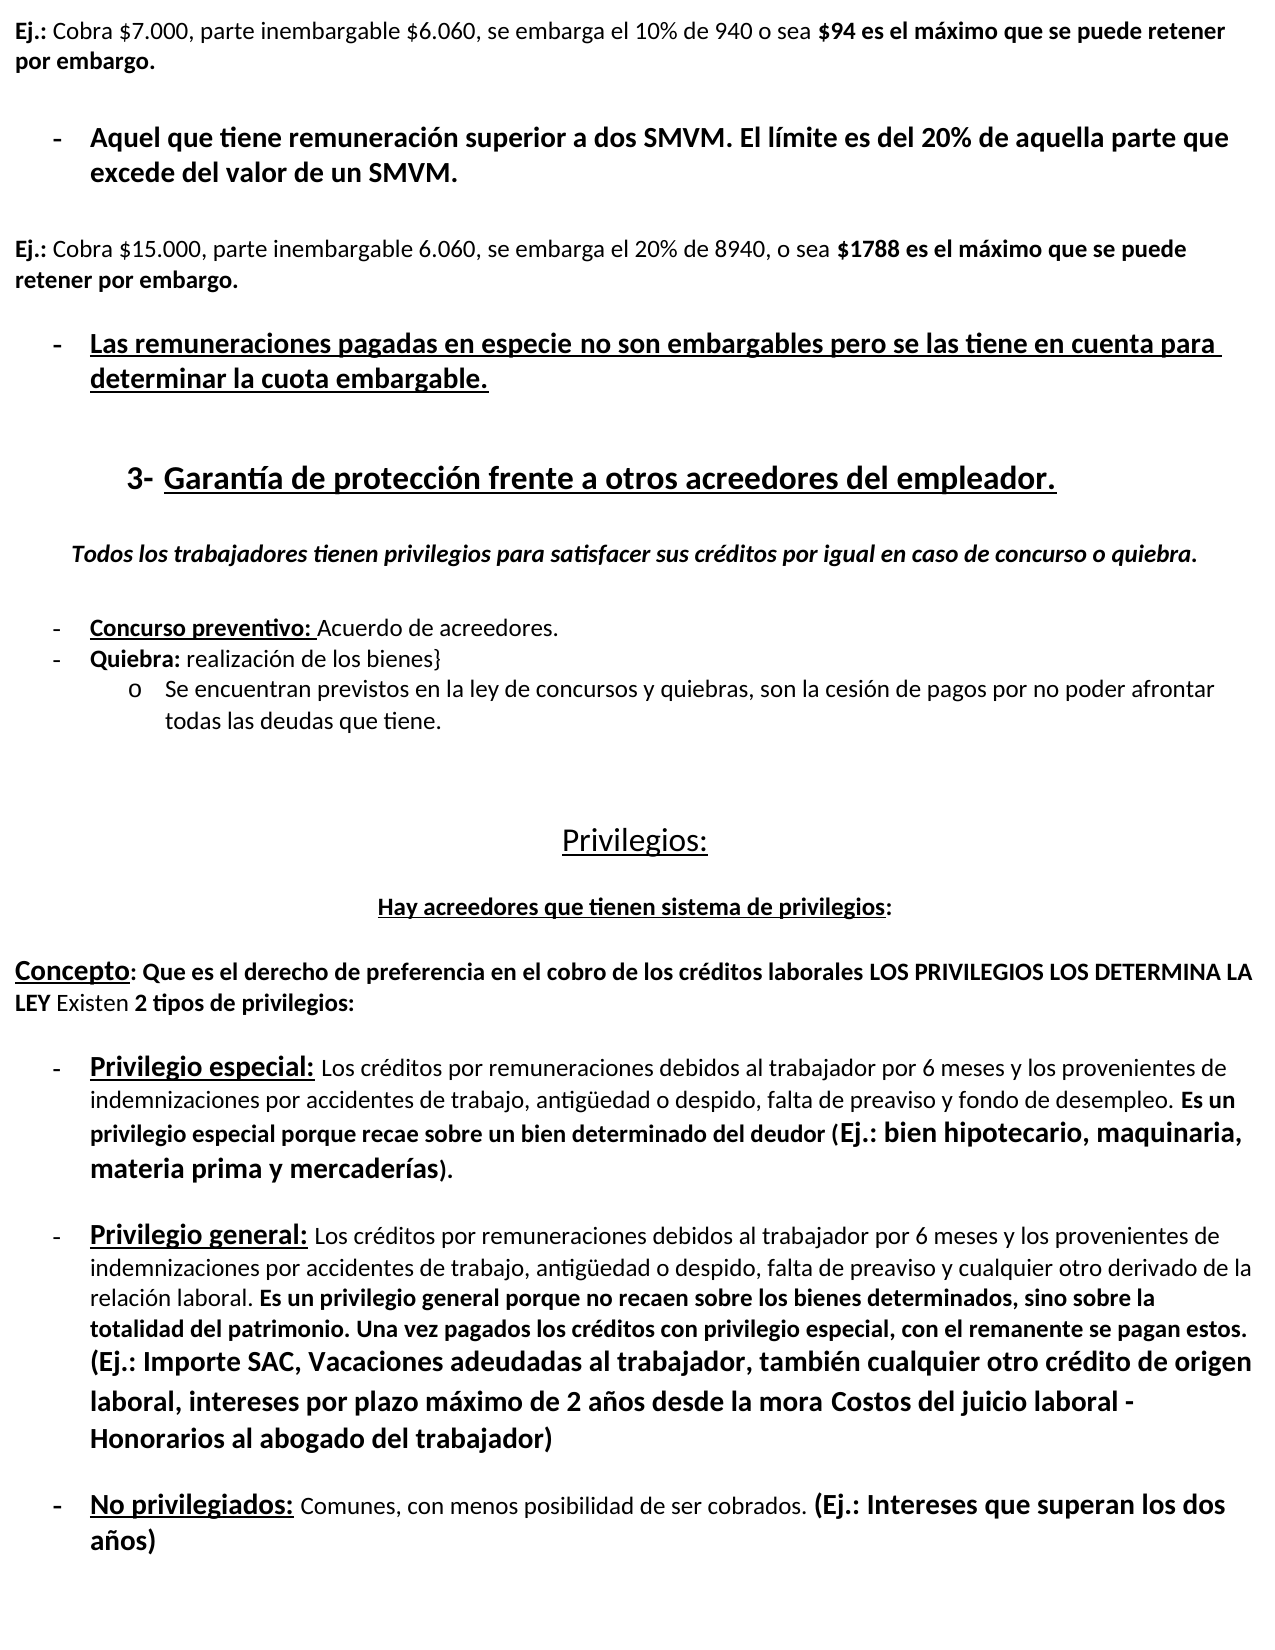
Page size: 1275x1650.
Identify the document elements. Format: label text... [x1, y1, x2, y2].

text Hay acreedores que tienen sistema de privilegios: [15, 891, 1255, 921]
text Ej.: Cobra $15.000, parte inembargable 6.060, se embarga el 20% de 8940, o sea $1788 es el máximo que se puede retener por embargo. [15, 233, 1255, 294]
list Garantía de protección frente a otros acreedores del empleador. [126, 457, 1255, 498]
list Privilegio general: Los créditos por remuneraciones debidos al trabajador por 6 meses y los provenientes de indemnizaciones por accidentes de trabajo, antigüedad o despido, falta de preaviso y cualquier otro derivado de la relación laboral. Es un privilegio general porque no recaen sobre los bienes determinados, sino sobre la totalidad del patrimonio. Una vez pagados los créditos con privilegio especial, con el remanente se pagan estos. (Ej.: Importe SAC, Vacaciones adeudadas al trabajador, también cualquier otro crédito de origen laboral, intereses por plazo máximo de 2 años desde la mora Costos del juicio laboral -Honorarios al abogado del trabajador) [52, 1216, 1255, 1456]
text Concepto: Que es el derecho de preferencia en el cobro de los créditos laborales LOS PRIVILEGIOS LOS DETERMINA LA LEY Existen 2 tipos de privilegios: [15, 952, 1255, 1018]
list Concurso preventivo: Acuerdo de acreedores. [52, 612, 1255, 643]
list Privilegio especial: Los créditos por remuneraciones debidos al trabajador por 6 meses y los provenientes de indemnizaciones por accidentes de trabajo, antigüedad o despido, falta de preaviso y fondo de desempleo. Es un privilegio especial porque recae sobre un bien determinado del deudor (Ej.: bien hipotecario, maquinaria, materia prima y mercaderías). [52, 1048, 1255, 1186]
list Aquel que tiene remuneración superior a dos SMVM. El límite es del 20% de aquella parte que excede del valor de un SMVM. [52, 119, 1255, 233]
list Quiebra: realización de los bienes} [52, 643, 1255, 673]
text Ej.: Cobra $7.000, parte inembargable $6.060, se embarga el 10% de 940 o sea $94 es el máximo que se puede retener por embargo. [15, 15, 1255, 119]
list No privilegiados: Comunes, con menos posibilidad de ser cobrados. (Ej.: Intereses que superan los dos años) [52, 1486, 1255, 1557]
list Las remuneraciones pagadas en especie no son embargables pero se las tiene en cuenta para determinar la cuota embargable. [52, 325, 1255, 396]
text Todos los trabajadores tienen privilegios para satisfacer sus créditos por igual en caso de concurso o quiebra. [15, 539, 1255, 612]
text Privilegios: [15, 819, 1255, 860]
list Se encuentran previstos en la ley de concursos y quiebras, son la cesión de pagos por no poder afrontar todas las deudas que tiene. [127, 673, 1255, 779]
